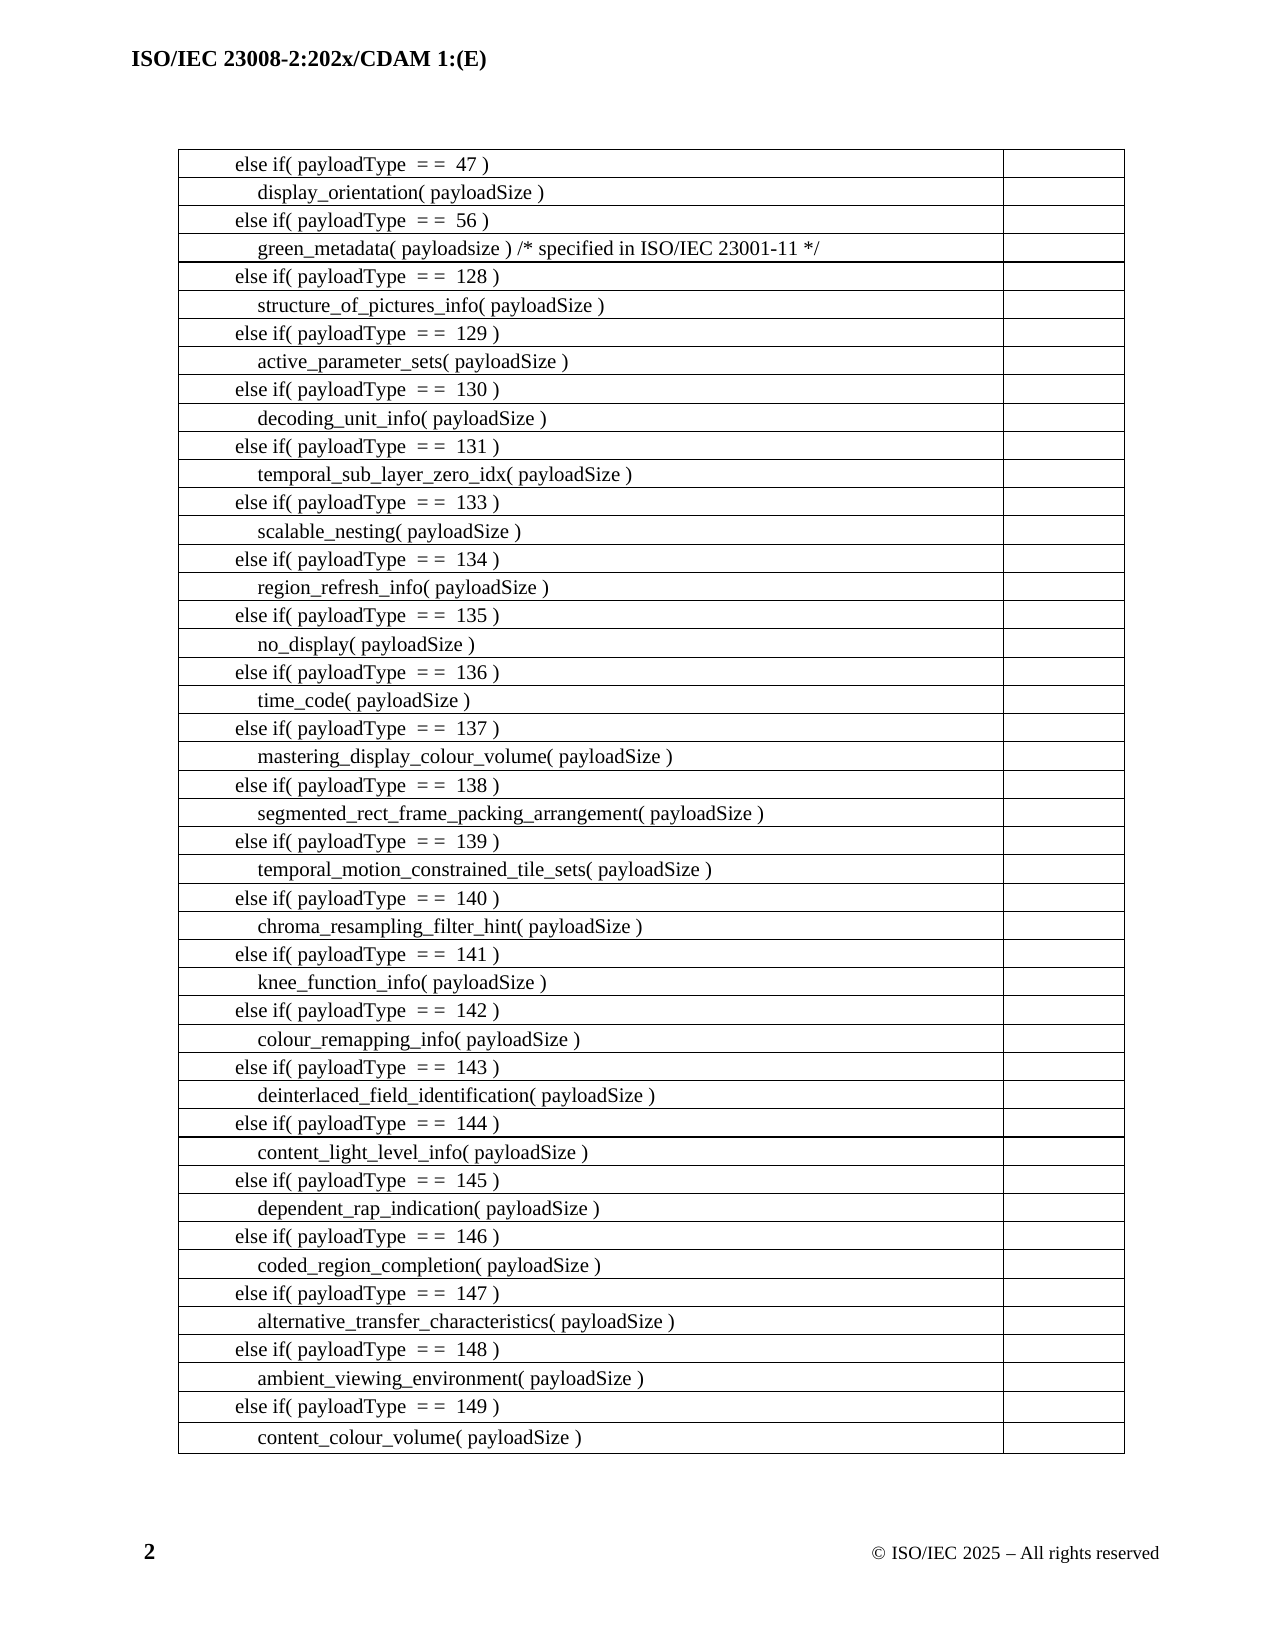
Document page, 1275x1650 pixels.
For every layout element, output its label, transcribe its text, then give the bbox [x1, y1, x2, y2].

table_cell else if( payloadType = = 130 ) [179, 375, 1003, 402]
table_cell else if( payloadType = = 129 ) [179, 319, 1003, 346]
table_cell coded_region_completion( payloadSize ) [179, 1250, 1003, 1278]
table_cell time_code( payloadSize ) [179, 686, 1003, 713]
table_cell [1004, 601, 1124, 628]
table_cell [1004, 375, 1124, 402]
table_cell [1004, 432, 1124, 459]
table_cell mastering_display_colour_volume( payloadSize ) [179, 742, 1003, 769]
table_cell [1004, 178, 1124, 205]
table_cell else if( payloadType = = 128 ) [179, 263, 1003, 289]
table_cell green_metadata( payloadsize ) /* specified in ISO/IEC 23001-11 */ [179, 234, 1003, 261]
table_cell chroma_resampling_filter_hint( payloadSize ) [179, 912, 1003, 939]
table_cell else if( payloadType = = 142 ) [179, 996, 1003, 1023]
table_cell [1004, 1363, 1124, 1391]
table_cell [1004, 1250, 1124, 1278]
table_cell else if( payloadType = = 148 ) [179, 1335, 1003, 1362]
table_cell dependent_rap_indication( payloadSize ) [179, 1194, 1003, 1221]
table_cell ambient_viewing_environment( payloadSize ) [179, 1363, 1003, 1391]
table_cell [1004, 996, 1124, 1023]
table_cell [1004, 488, 1124, 515]
table_cell else if( payloadType = = 56 ) [179, 206, 1003, 233]
table_cell region_refresh_info( payloadSize ) [179, 573, 1003, 600]
table_cell else if( payloadType = = 47 ) [179, 150, 1003, 177]
table_cell decoding_unit_info( payloadSize ) [179, 404, 1003, 431]
table_cell temporal_sub_layer_zero_idx( payloadSize ) [179, 460, 1003, 487]
table_cell [1004, 827, 1124, 854]
table_cell [1004, 291, 1124, 318]
table_cell [1004, 206, 1124, 233]
table_cell [1004, 1423, 1124, 1453]
table_cell [1004, 884, 1124, 911]
table_cell temporal_motion_constrained_tile_sets( payloadSize ) [179, 855, 1003, 882]
table_cell else if( payloadType = = 139 ) [179, 827, 1003, 854]
table_cell [1004, 1053, 1124, 1080]
table_cell else if( payloadType = = 143 ) [179, 1053, 1003, 1080]
table_cell [1004, 1392, 1124, 1422]
table_cell [1004, 234, 1124, 261]
table_cell [1004, 940, 1124, 967]
table_cell [1004, 771, 1124, 798]
table_cell else if( payloadType = = 147 ) [179, 1279, 1003, 1306]
table_cell [1004, 714, 1124, 741]
table_cell [1004, 686, 1124, 713]
table_cell [1004, 855, 1124, 882]
table_cell else if( payloadType = = 135 ) [179, 601, 1003, 628]
table_cell [1004, 1138, 1124, 1165]
table_cell [1004, 1194, 1124, 1221]
table_cell [1004, 150, 1124, 177]
table_cell else if( payloadType = = 140 ) [179, 884, 1003, 911]
table_cell [1004, 968, 1124, 995]
table_cell [1004, 629, 1124, 657]
table_cell [1004, 1081, 1124, 1108]
table_cell content_colour_volume( payloadSize ) [179, 1423, 1003, 1453]
table_cell else if( payloadType = = 149 ) [179, 1392, 1003, 1422]
table_cell [1004, 1222, 1124, 1249]
table_cell [1004, 799, 1124, 826]
table_cell [1004, 742, 1124, 769]
table_cell [1004, 1279, 1124, 1306]
table_cell active_parameter_sets( payloadSize ) [179, 347, 1003, 374]
table_cell [1004, 319, 1124, 346]
table_cell display_orientation( payloadSize ) [179, 178, 1003, 205]
table_cell else if( payloadType = = 133 ) [179, 488, 1003, 515]
table_cell else if( payloadType = = 145 ) [179, 1166, 1003, 1193]
table_cell else if( payloadType = = 137 ) [179, 714, 1003, 741]
table_cell [1004, 347, 1124, 374]
table_cell [1004, 912, 1124, 939]
table_cell else if( payloadType = = 138 ) [179, 771, 1003, 798]
table_cell [1004, 404, 1124, 431]
table_cell segmented_rect_frame_packing_arrangement( payloadSize ) [179, 799, 1003, 826]
table_cell [1004, 1166, 1124, 1193]
table_cell [1004, 573, 1124, 600]
table_cell else if( payloadType = = 146 ) [179, 1222, 1003, 1249]
table_cell [1004, 658, 1124, 685]
table_cell structure_of_pictures_info( payloadSize ) [179, 291, 1003, 318]
table_cell alternative_transfer_characteristics( payloadSize ) [179, 1307, 1003, 1334]
table_cell else if( payloadType = = 134 ) [179, 545, 1003, 572]
table_cell [1004, 1307, 1124, 1334]
table_cell [1004, 516, 1124, 544]
table_cell [1004, 1335, 1124, 1362]
table_cell [1004, 1109, 1124, 1136]
table_cell [1004, 1025, 1124, 1052]
table_cell deinterlaced_field_identification( payloadSize ) [179, 1081, 1003, 1108]
table_cell [1004, 263, 1124, 289]
table_cell else if( payloadType = = 141 ) [179, 940, 1003, 967]
table_cell [1004, 460, 1124, 487]
table_cell colour_remapping_info( payloadSize ) [179, 1025, 1003, 1052]
table_cell else if( payloadType = = 144 ) [179, 1109, 1003, 1136]
table_cell else if( payloadType = = 136 ) [179, 658, 1003, 685]
table_cell no_display( payloadSize ) [179, 629, 1003, 657]
table_cell scalable_nesting( payloadSize ) [179, 516, 1003, 544]
table_cell content_light_level_info( payloadSize ) [179, 1138, 1003, 1165]
table_cell else if( payloadType = = 131 ) [179, 432, 1003, 459]
table_cell knee_function_info( payloadSize ) [179, 968, 1003, 995]
table_cell [1004, 545, 1124, 572]
